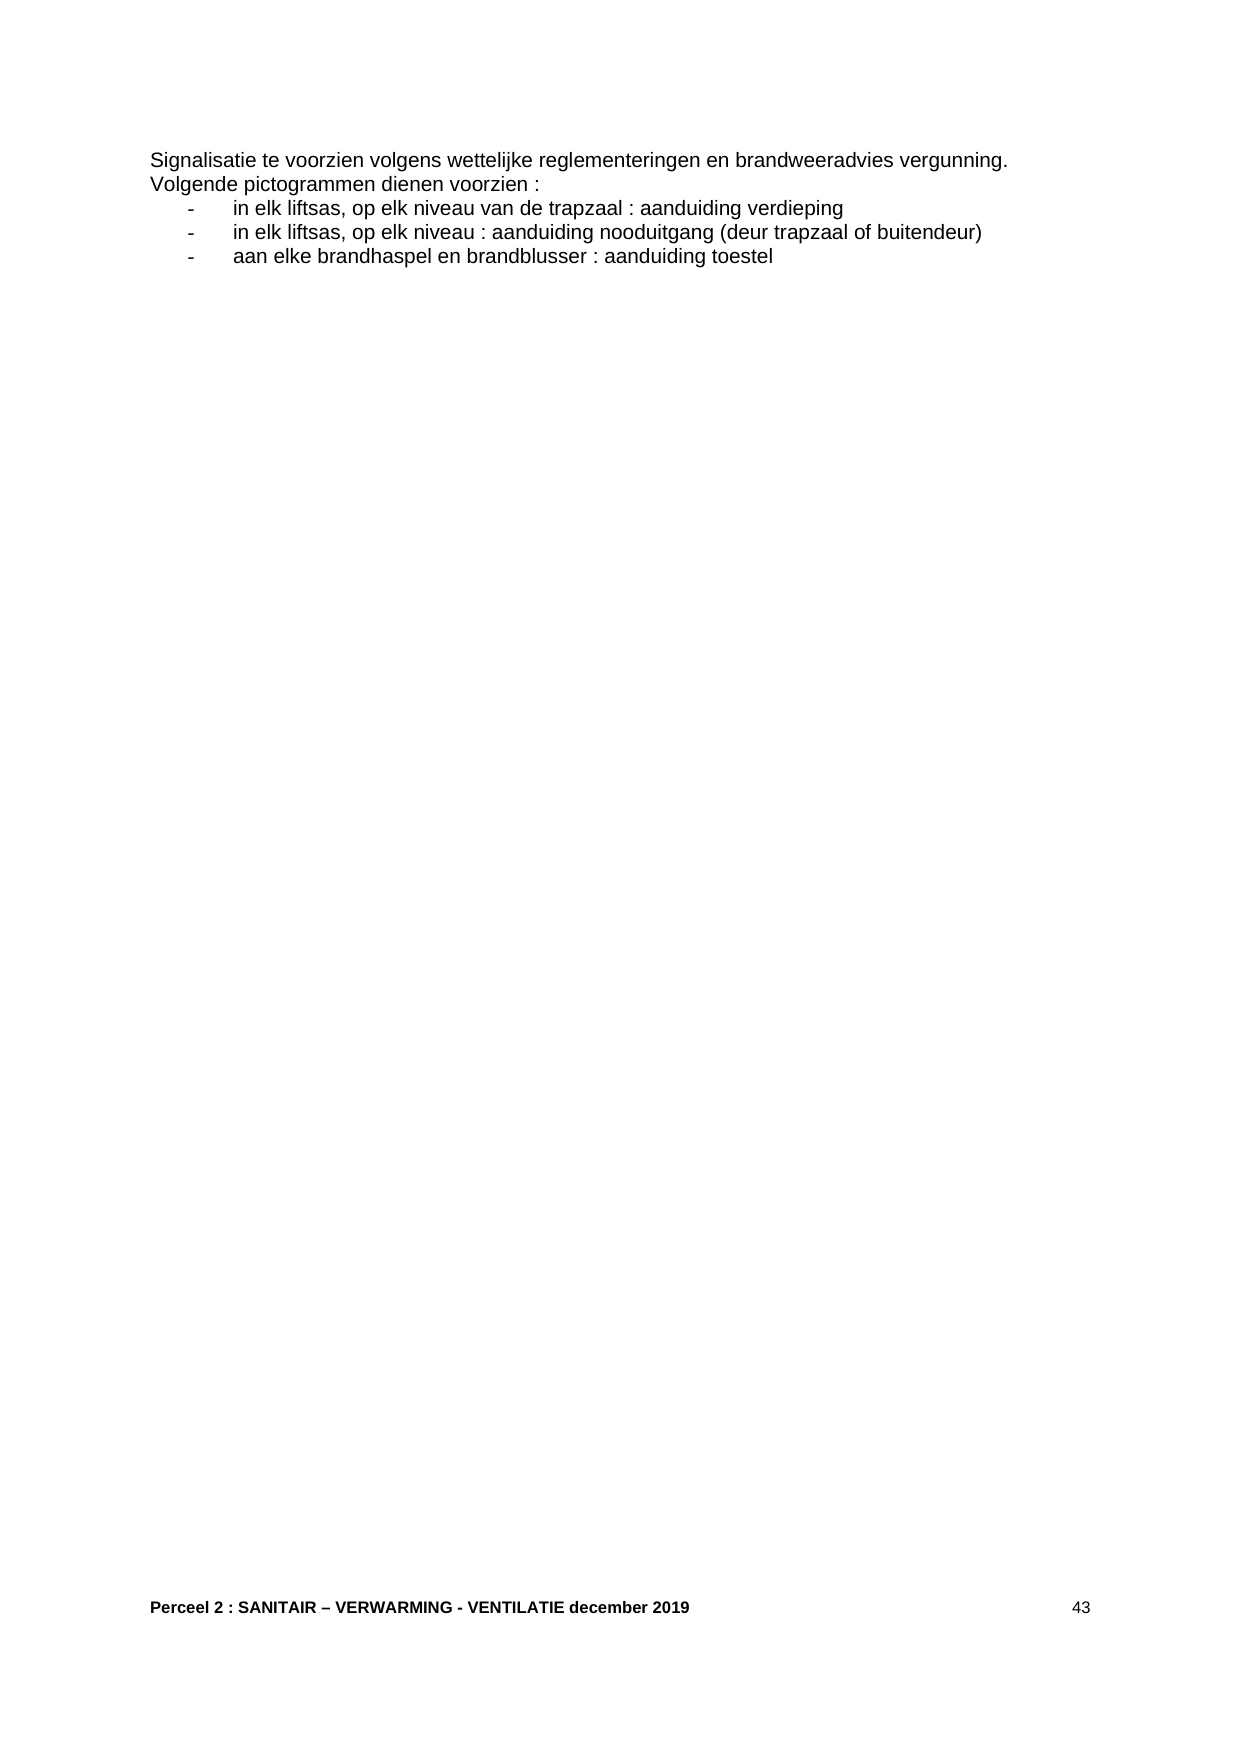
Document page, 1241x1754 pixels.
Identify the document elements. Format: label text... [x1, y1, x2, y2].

text Signalisatie te voorzien volgens wettelijke reglementeringen en brandweeradvies vergunning. [150, 148, 1063, 172]
list in elk liftsas, op elk niveau : aanduiding nooduitgang (deur trapzaal of buitendeur) [187, 220, 1063, 244]
list aan elke brandhaspel en brandblusser : aanduiding toestel [187, 244, 1063, 268]
list in elk liftsas, op elk niveau van de trapzaal : aanduiding verdieping [187, 196, 1063, 220]
text Volgende pictogrammen dienen voorzien : [150, 172, 1063, 196]
